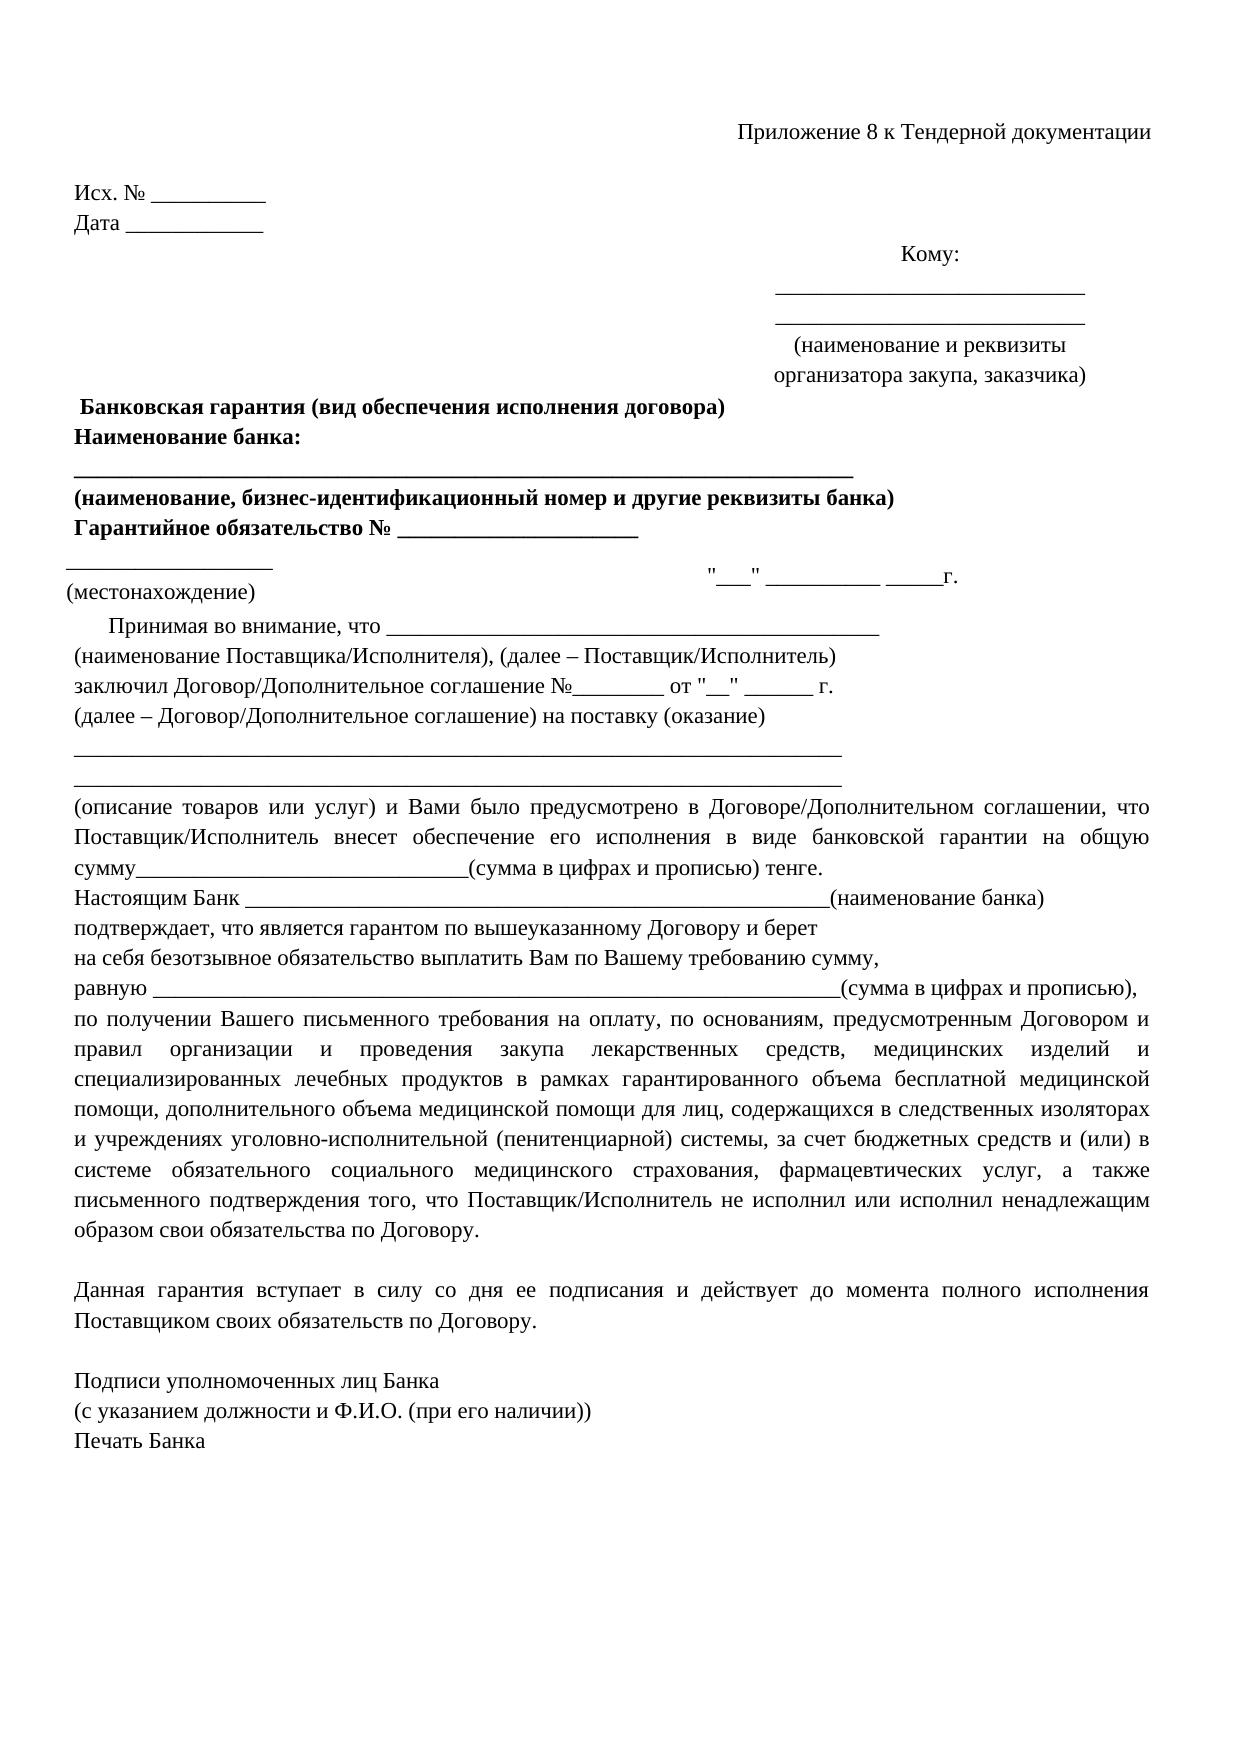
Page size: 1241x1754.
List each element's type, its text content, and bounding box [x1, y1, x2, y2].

text (описание товаров или услуг) и Вами было предусмотрено в Договоре/Дополнительном соглашении, что Поставщик/Исполнитель внесет обеспечение его исполнения в виде банковской гарантии на общую сумму_____________________________(сумма в цифрах и прописью) тенге. [74, 793, 1152, 880]
text на себя безотзывное обязательство выплатить Вам по Вашему требованию сумму, [74, 944, 1152, 971]
text ___________________________________________________________________ [74, 733, 1152, 759]
text Банковская гарантия (вид обеспечения исполнения договора) Наименование банка: ____________________________________________________________________ (наименование, бизнес-идентификационный номер и другие реквизиты банка) Гарантийное обязательство № _____________________ [74, 393, 1152, 540]
text Принимая во внимание, что ___________________________________________ [74, 612, 1152, 638]
text ___________________________________________________________________ [74, 763, 1152, 789]
text (далее – Договор/Дополнительное соглашение) на поставку (оказание) [74, 702, 1152, 729]
text Дата ____________ [74, 209, 1152, 235]
text заключил Договор/Дополнительное соглашение №________ от "__" ______ г. [74, 672, 1152, 699]
table_header "___" __________ _____г. [703, 544, 1240, 612]
text подтверждает, что является гарантом по вышеуказанному Договору и берет [74, 914, 1152, 940]
text (наименование Поставщика/Исполнителя), (далее – Поставщик/Исполнитель) [74, 642, 1152, 668]
text Подписи уполномоченных лиц Банка [74, 1367, 1152, 1393]
table_header Кому: ___________________________ ___________________________ (наименование и реквизиты организатора закупа, заказчика) [709, 239, 1152, 393]
text Данная гарантия вступает в силу со дня ее подписания и действует до момента полного исполнения Поставщиком своих обязательств по Договору. [74, 1276, 1152, 1333]
text равную ____________________________________________________________(сумма в цифрах и прописью), [74, 974, 1152, 1001]
text Исх. № __________ [74, 178, 1152, 205]
table_header __________________ (местонахождение) [63, 544, 703, 612]
text Приложение 8 к Тендерной документации [74, 118, 1152, 144]
text Печать Банка [74, 1427, 1152, 1454]
text Настоящим Банк ___________________________________________________(наименование банка) [74, 884, 1152, 910]
text по получении Вашего письменного требования на оплату, по основаниям, предусмотренным Договором и правил организации и проведения закупа лекарственных средств, медицинских изделий и специализированных лечебных продуктов в рамках гарантированного объема бесплатной медицинской помощи, дополнительного объема медицинской помощи для лиц, содержащихся в следственных изоляторах и учреждениях уголовно-исполнительной (пенитенциарной) системы, за счет бюджетных средств и (или) в системе обязательного социального медицинского страхования, фармацевтических услуг, а также письменного подтверждения того, что Поставщик/Исполнитель не исполнил или исполнил ненадлежащим образом свои обязательства по Договору. [74, 1004, 1152, 1242]
text (с указанием должности и Ф.И.О. (при его наличии)) [74, 1397, 1152, 1424]
